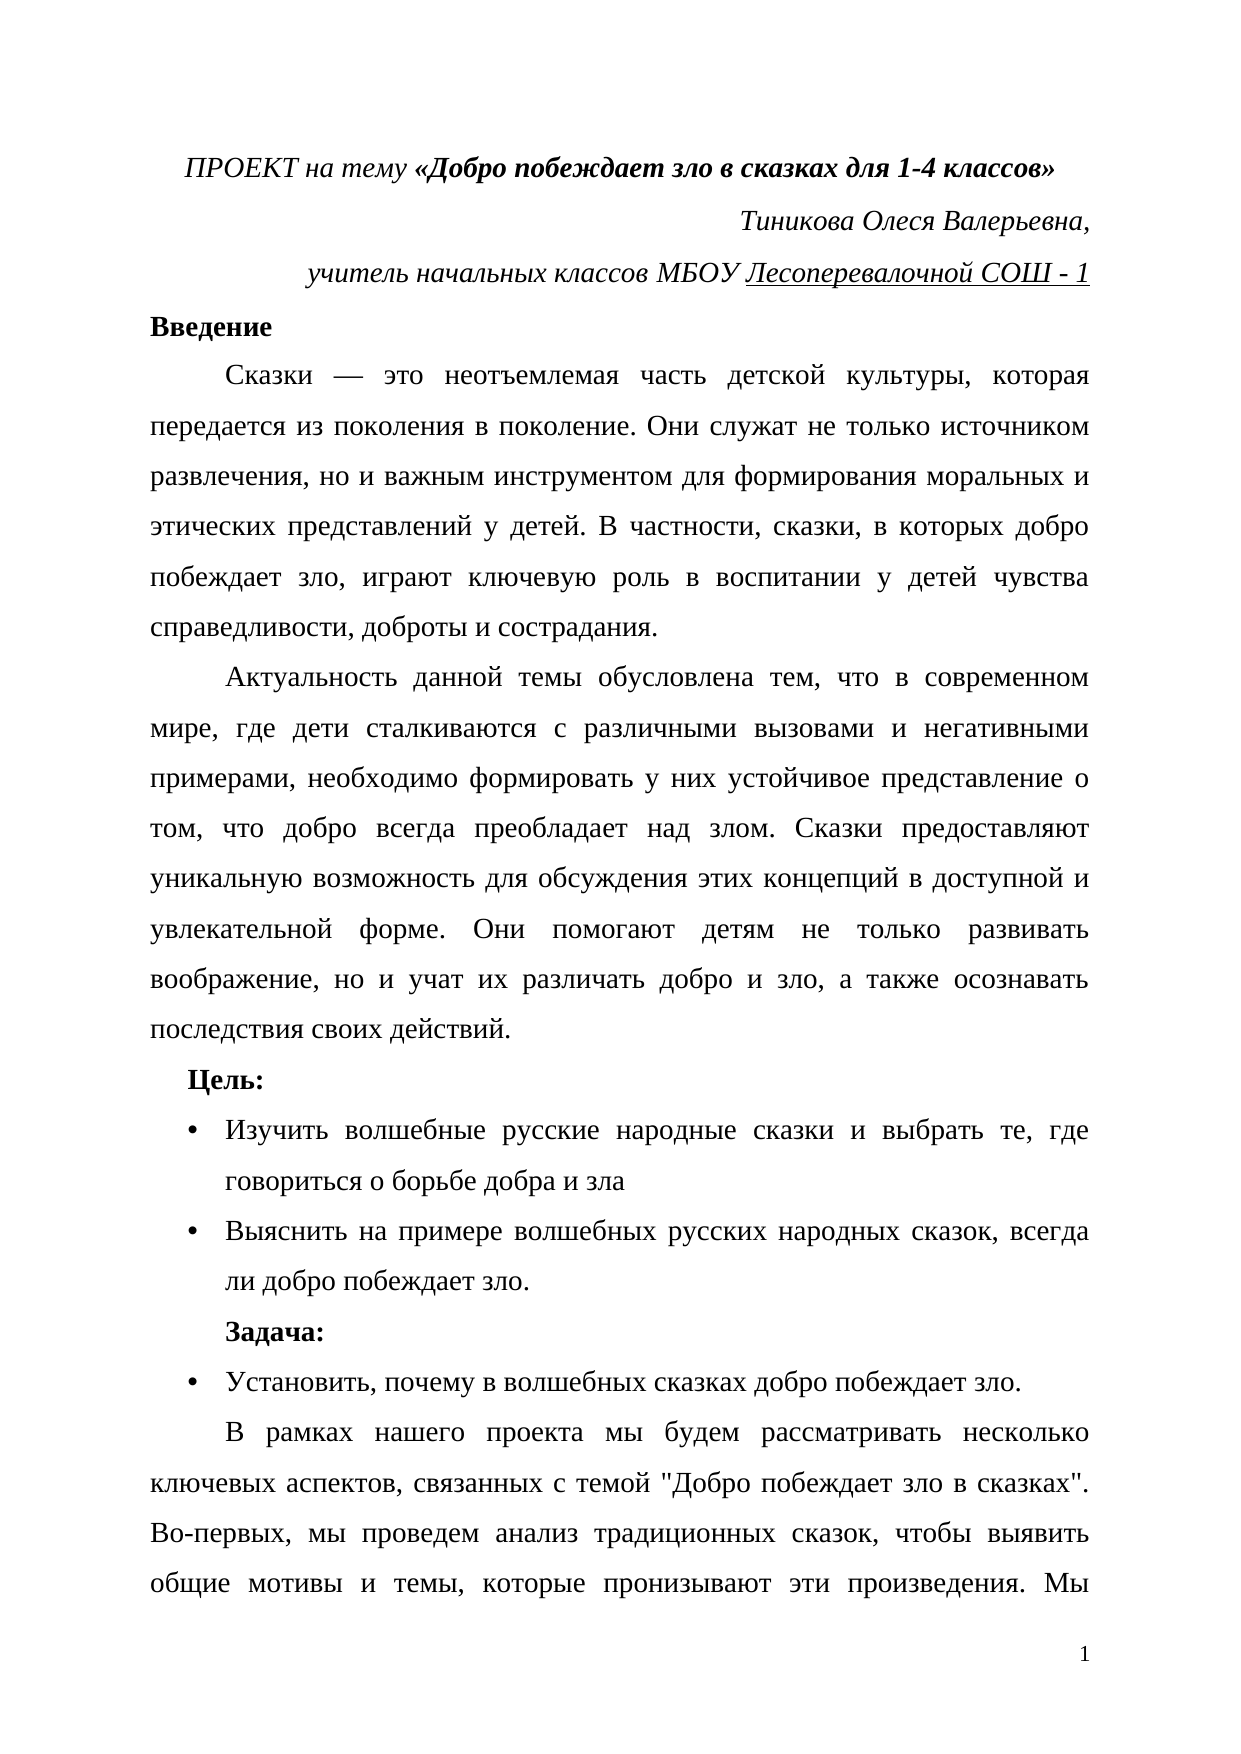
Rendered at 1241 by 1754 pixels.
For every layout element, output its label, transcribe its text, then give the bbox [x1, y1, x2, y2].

text Тиникова Олеся Валерьевна, [150, 203, 1090, 236]
text Введение [150, 309, 1090, 342]
text Актуальность данной темы обусловлена тем, что в современном мире, где дети сталкиваются с различными вызовами и негативными примерами, необходимо формировать у них устойчивое представление о том, что добро всегда преобладает над злом. Сказки предоставляют уникальную возможность для обсуждения этих концепций в доступной и увлекательной форме. Они помогают детям не только развивать воображение, но и учат их различать добро и зло, а также осознавать последствия своих действий. [150, 659, 1090, 1045]
text Задача: [150, 1314, 1090, 1347]
text Сказки — это неотъемлемая часть детской культуры, которая передается из поколения в поколение. Они служат не только источником развлечения, но и важным инструментом для формирования моральных и этических представлений у детей. В частности, сказки, в которых добро побеждает зло, играют ключевую роль в воспитании у детей чувства справедливости, доброты и сострадания. [150, 357, 1090, 643]
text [150, 1414, 1090, 1599]
text Проект на тему «Добро побеждает зло в сказках для 1-4 классов» [150, 150, 1090, 183]
list Установить, почему в волшебных сказках добро побеждает зло. [187, 1364, 1090, 1398]
list Выяснить на примере волшебных русских народных сказок, всегда ли добро побеждает зло. [187, 1213, 1090, 1297]
text учитель начальных классов МБОУ Лесоперевалочной СОШ - 1 [150, 256, 1090, 289]
text Цель: [187, 1062, 1090, 1095]
list Изучить волшебные русские народные сказки и выбрать те, где говориться о борьбе добра и зла [187, 1112, 1090, 1196]
